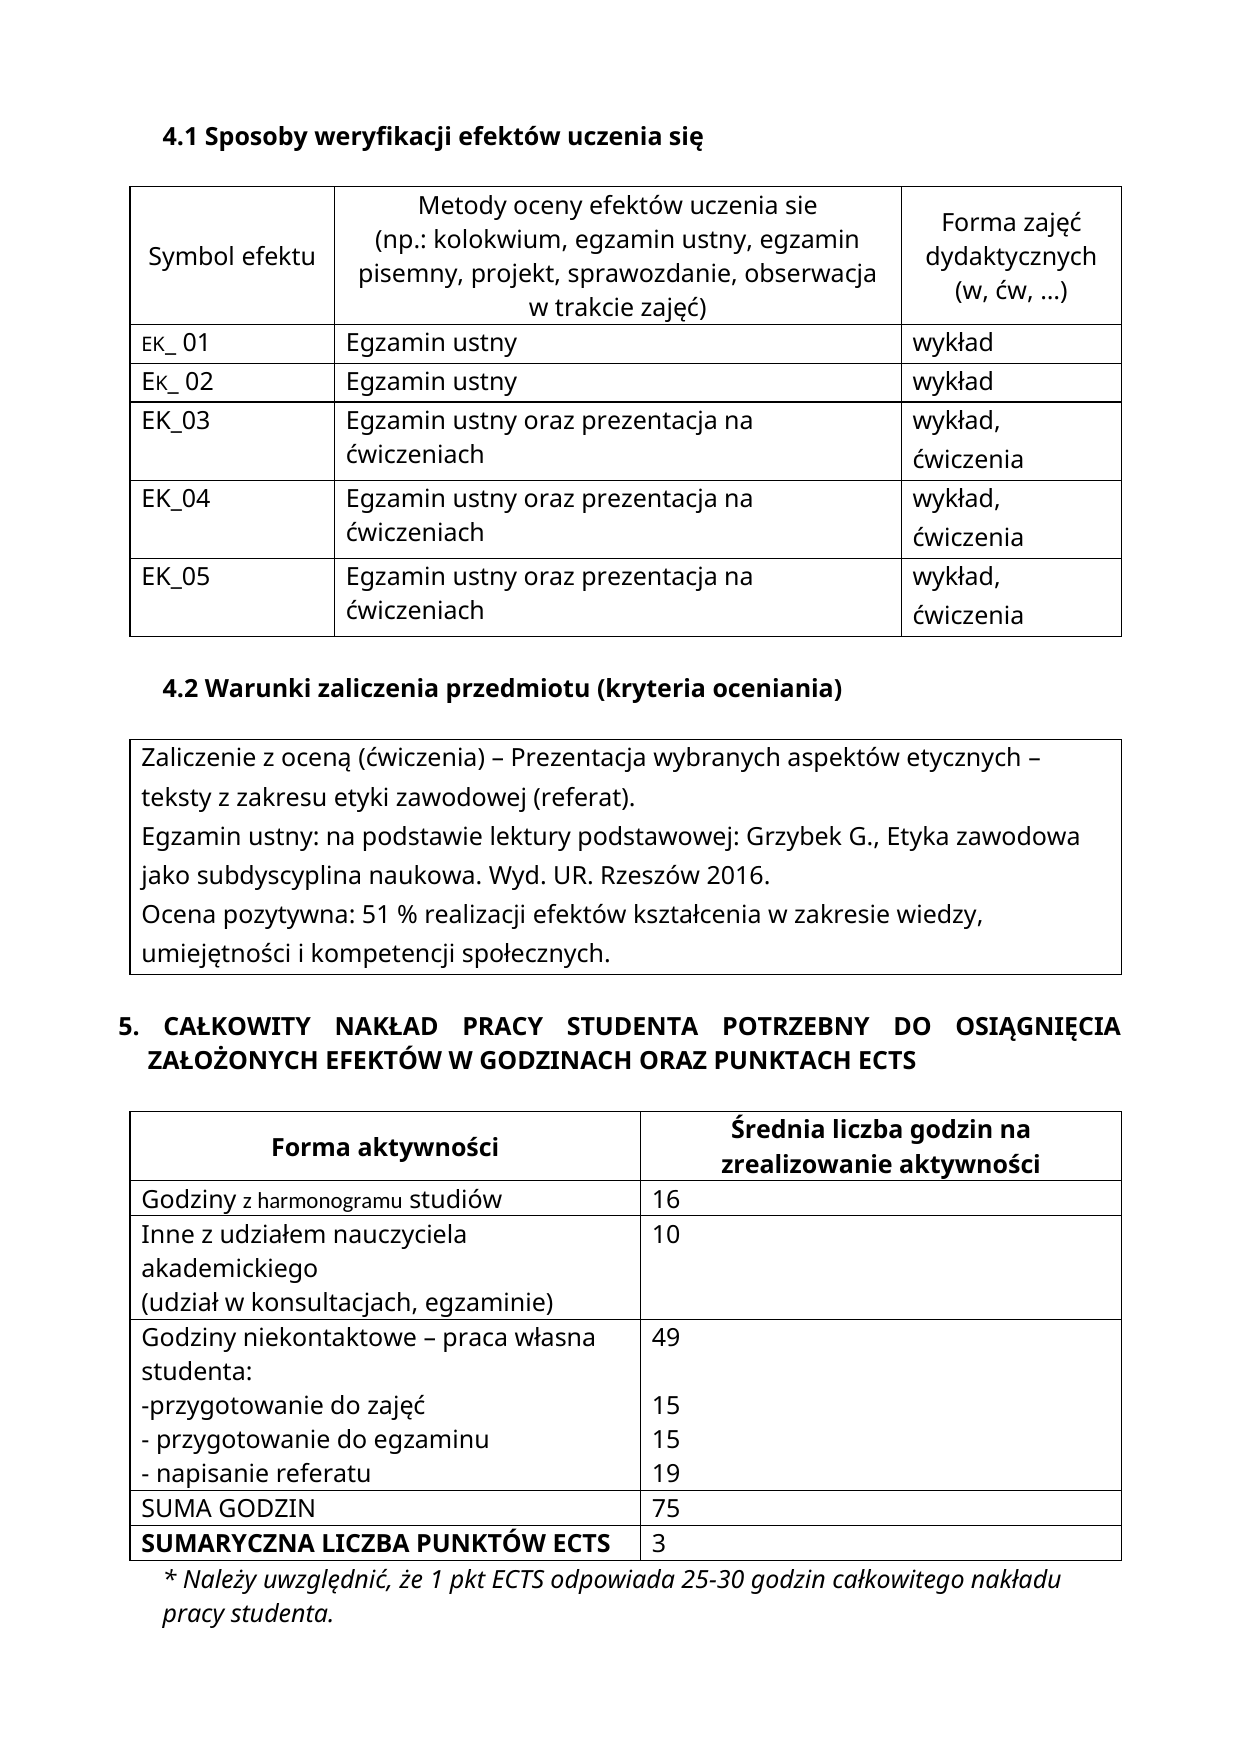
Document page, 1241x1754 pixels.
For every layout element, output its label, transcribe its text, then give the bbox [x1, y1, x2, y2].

text 4.2 Warunki zaliczenia przedmiotu (kryteria oceniania) [162, 671, 1122, 705]
table_cell wykład [902, 364, 1121, 401]
table_cell EK_04 [131, 481, 334, 558]
table_cell 10 [641, 1216, 1121, 1319]
table_cell Egzamin ustny oraz prezentacja na ćwiczeniach [335, 559, 901, 636]
table_cell wykład [902, 325, 1121, 362]
table_cell SUMARYCZNA LICZBA PUNKTÓW ECTS [131, 1526, 640, 1560]
table_cell Ek_ 02 [131, 364, 334, 401]
table_cell Inne z udziałem nauczyciela akademickiego (udział w konsultacjach, egzaminie) [131, 1216, 640, 1319]
table_cell 16 [641, 1181, 1121, 1215]
table_header Średnia liczba godzin na zrealizowanie aktywności [641, 1112, 1121, 1180]
table_cell 3 [641, 1526, 1121, 1560]
text 4.1 Sposoby weryfikacji efektów uczenia się [162, 118, 1122, 152]
table_header Metody oceny efektów uczenia sie (np.: kolokwium, egzamin ustny, egzamin pisemny, projekt, sprawozdanie, obserwacja w trakcie zajęć) [335, 187, 901, 323]
table_cell Godziny z harmonogramu studiów [131, 1181, 640, 1215]
table_cell SUMA GODZIN [131, 1491, 640, 1525]
table_header Forma aktywności [131, 1112, 640, 1180]
table_cell Egzamin ustny [335, 325, 901, 362]
table_cell EK_03 [131, 403, 334, 479]
table_cell 75 [641, 1491, 1121, 1525]
table_cell EK_05 [131, 559, 334, 636]
table_cell wykład, ćwiczenia [902, 481, 1121, 558]
table_header Symbol efektu [131, 187, 334, 323]
table_cell Egzamin ustny oraz prezentacja na ćwiczeniach [335, 403, 901, 479]
text * Należy uwzględnić, że 1 pkt ECTS odpowiada 25-30 godzin całkowitego nakładu pracy studenta. [162, 1561, 1122, 1629]
table_cell ek_ 01 [131, 325, 334, 362]
table_header Zaliczenie z oceną (ćwiczenia) – Prezentacja wybranych aspektów etycznych – teksty z zakresu etyki zawodowej (referat). Egzamin ustny: na podstawie lektury podstawowej: Grzybek G., Etyka zawodowa jako subdyscyplina naukowa. Wyd. UR. Rzeszów 2016. Ocena pozytywna: 51 % realizacji efektów kształcenia w zakresie wiedzy, umiejętności i kompetencji społecznych. [131, 740, 1121, 974]
table_cell Godziny niekontaktowe – praca własna studenta: -przygotowanie do zajęć - przygotowanie do egzaminu - napisanie referatu [131, 1320, 640, 1490]
table_cell Egzamin ustny oraz prezentacja na ćwiczeniach [335, 481, 901, 558]
table_cell Egzamin ustny [335, 364, 901, 401]
table_cell wykład, ćwiczenia [902, 403, 1121, 479]
table_header Forma zajęć dydaktycznych (w, ćw, …) [902, 187, 1121, 323]
text 5. CAŁKOWITY NAKŁAD PRACY STUDENTA POTRZEBNY DO OSIĄGNIĘCIA ZAŁOŻONYCH EFEKTÓW W GODZINACH ORAZ PUNKTACH ECTS [118, 1009, 1122, 1077]
table_cell 49 15 15 19 [641, 1320, 1121, 1490]
table_cell wykład, ćwiczenia [902, 559, 1121, 636]
